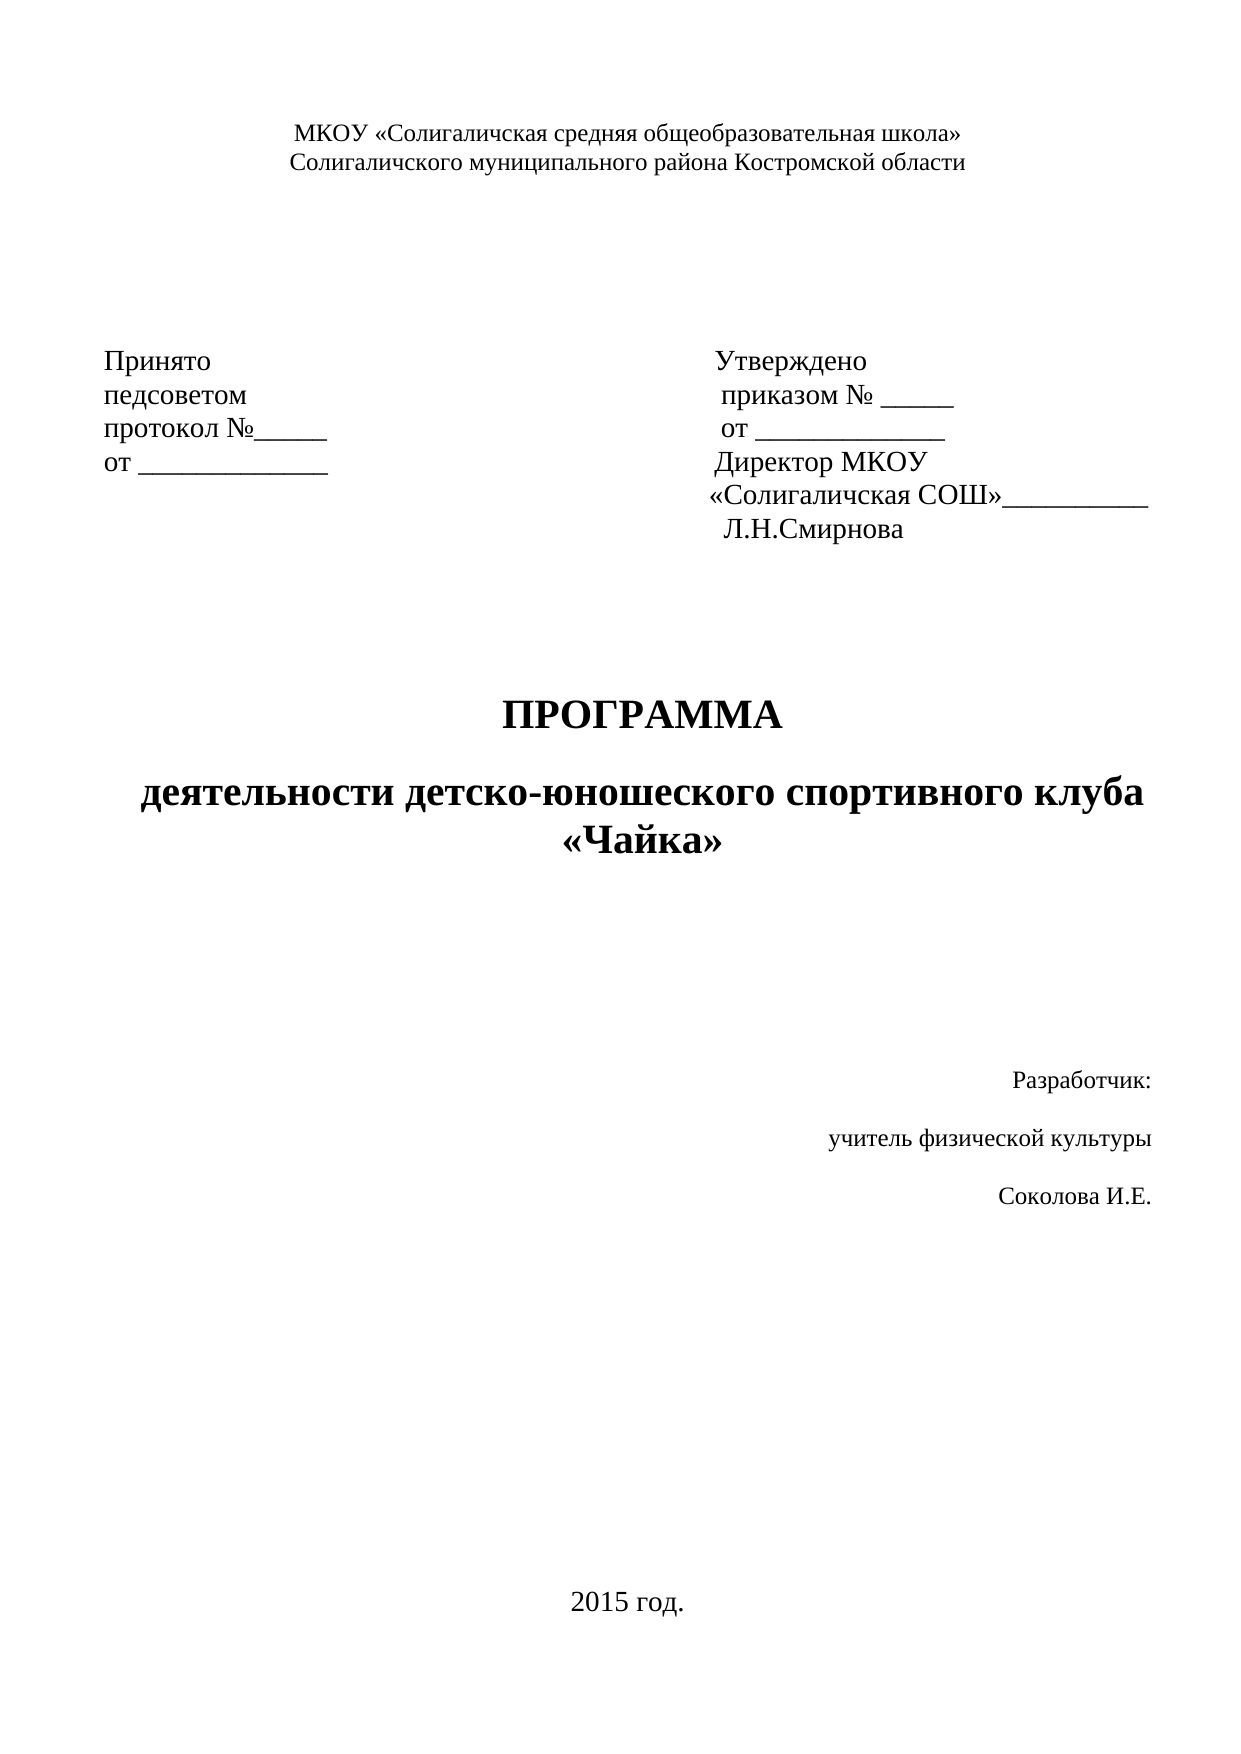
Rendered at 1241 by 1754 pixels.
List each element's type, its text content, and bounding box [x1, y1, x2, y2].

text Солигаличского муниципального района Костромской области [103, 147, 1152, 176]
text «Солигаличская СОШ»__________ [103, 477, 1152, 511]
text Разработчик: [133, 1065, 1152, 1094]
text 2015 год. [103, 1584, 1152, 1618]
text протокол №_____ от _____________ [103, 410, 1152, 444]
text МКОУ «Солигаличская средняя общеобразовательная школа» [103, 118, 1152, 147]
text ПРОГРАММА [133, 689, 1152, 737]
text Принято Утверждено [103, 343, 1152, 377]
text Соколова И.Е. [133, 1181, 1152, 1210]
text от _____________ Директор МКОУ [103, 444, 1152, 477]
text педсоветом приказом № _____ [103, 377, 1152, 410]
text Л.Н.Смирнова [103, 511, 1152, 544]
text деятельности детско-юношеского спортивного клуба «Чайка» [133, 767, 1152, 862]
text учитель физической культуры [133, 1123, 1152, 1152]
